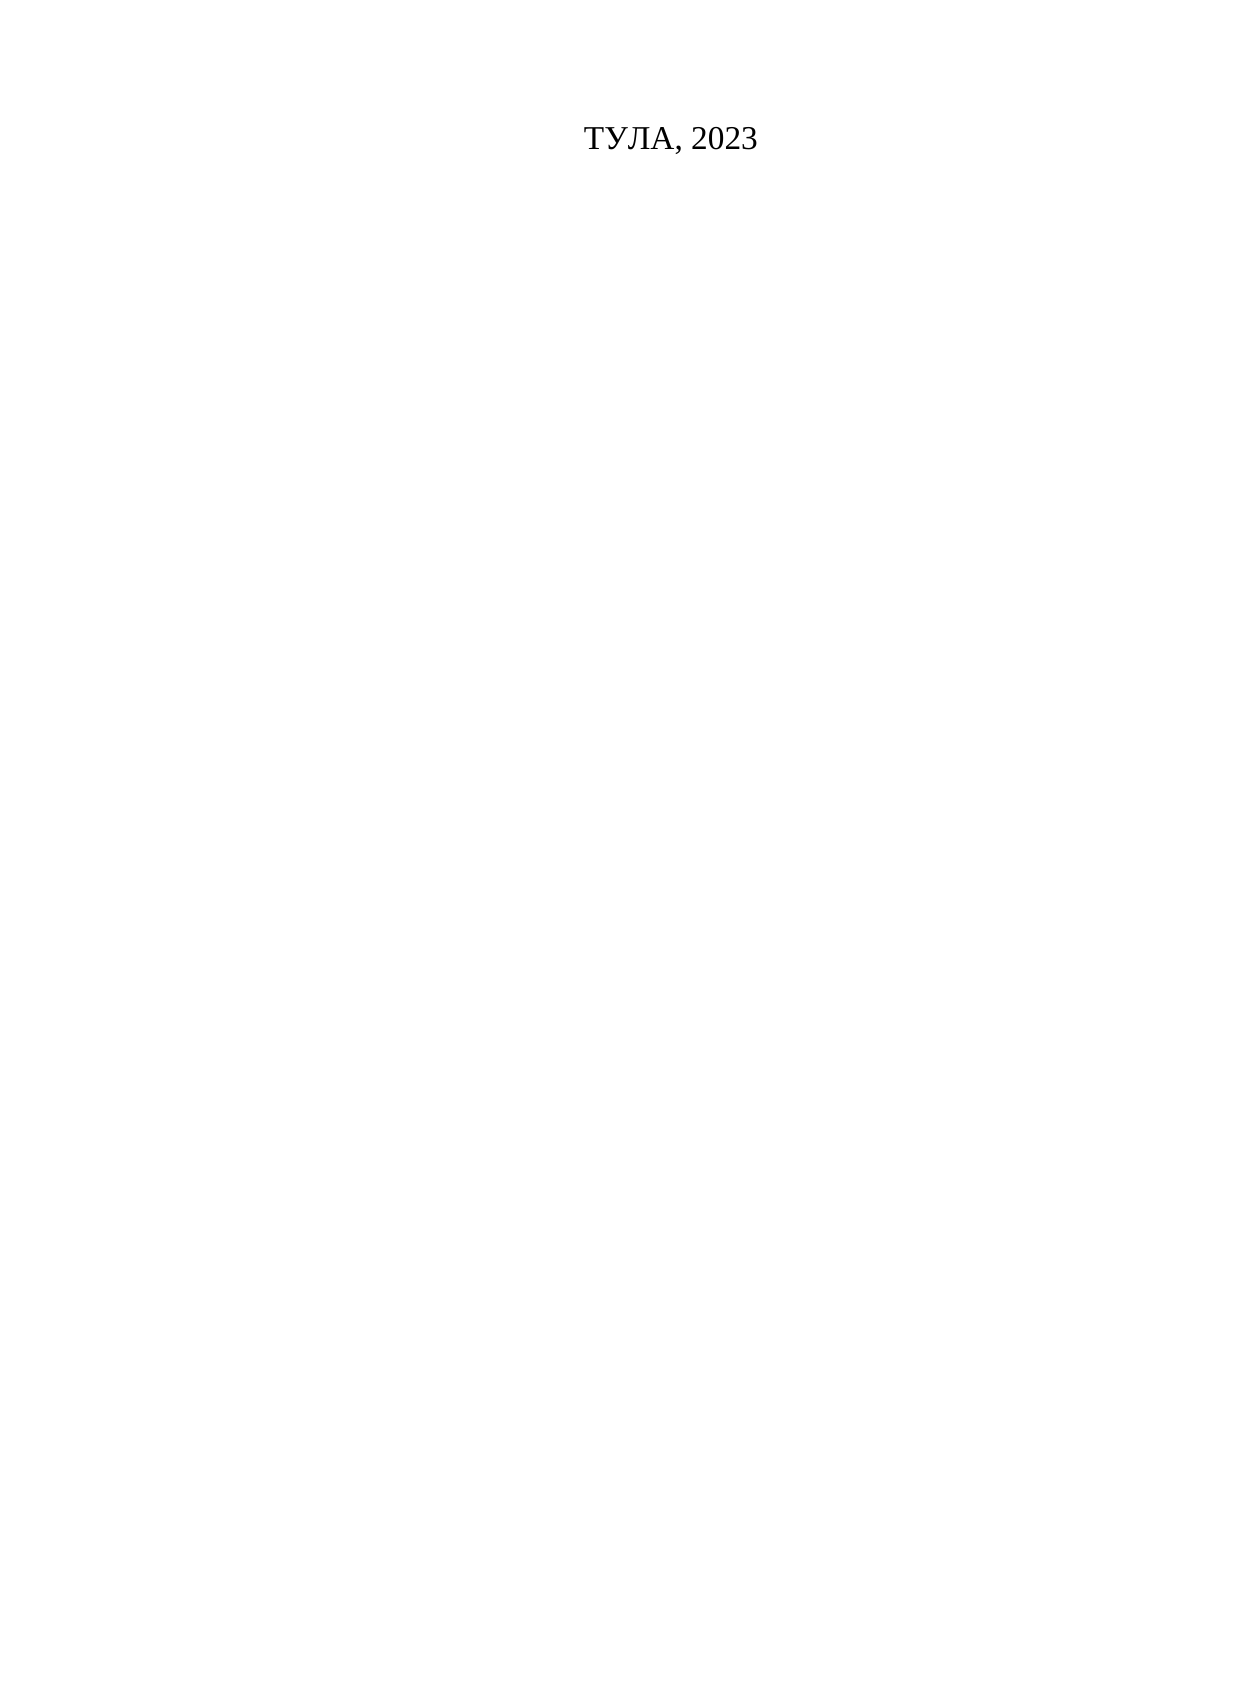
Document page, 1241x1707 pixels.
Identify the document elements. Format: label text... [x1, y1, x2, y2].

text ТУЛА, 2023 [190, 118, 1152, 156]
